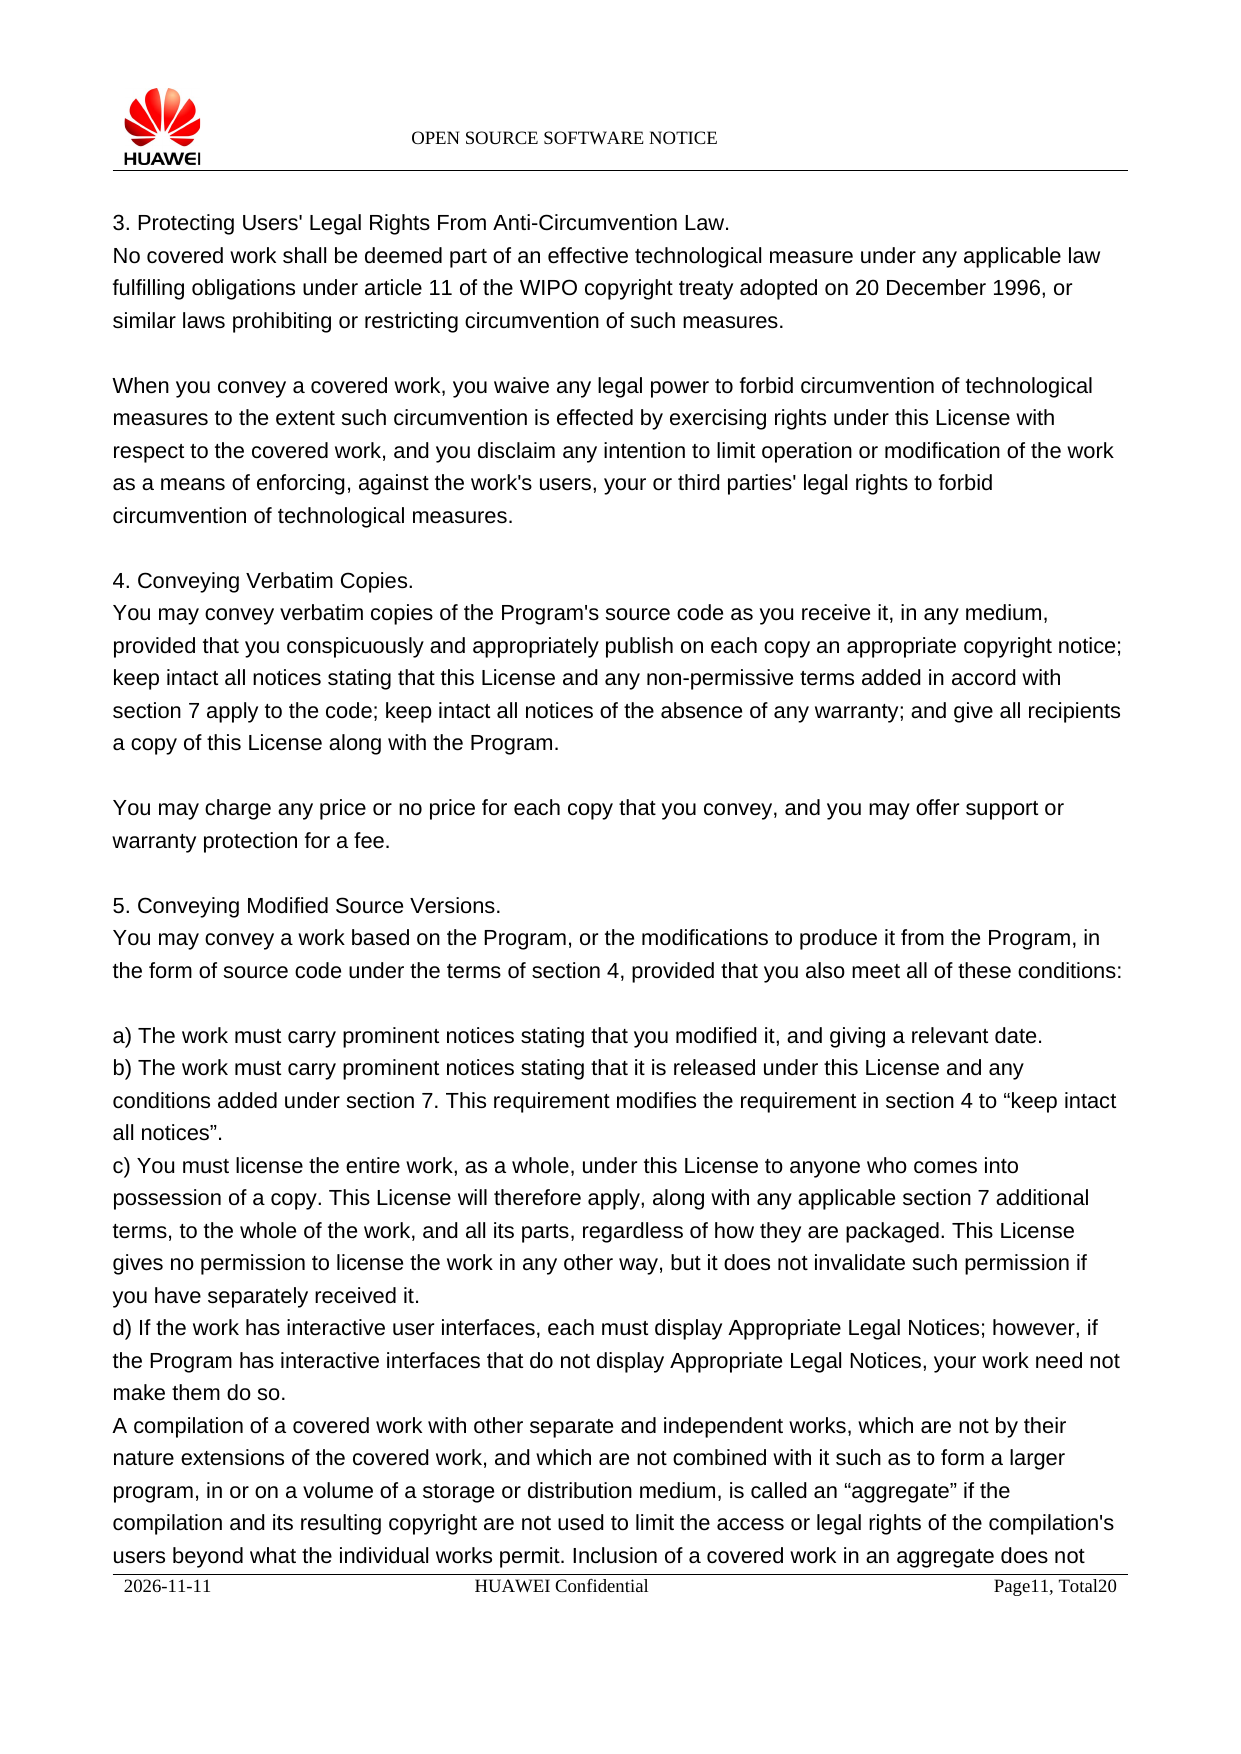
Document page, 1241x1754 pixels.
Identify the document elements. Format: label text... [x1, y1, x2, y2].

text You may convey a work based on the Program, or the modifications to produce it from the Program, in the form of source code under the terms of section 4, provided that you also meet all of these conditions: [112, 921, 1128, 986]
text You may convey verbatim copies of the Program's source code as you receive it, in any medium, provided that you conspicuously and appropriately publish on each copy an appropriate copyright notice; keep intact all notices stating that this License and any non-permissive terms added in accord with section 7 apply to the code; keep intact all notices of the absence of any warranty; and give all recipients a copy of this License along with the Program. [112, 596, 1128, 759]
text No covered work shall be deemed part of an effective technological measure under any applicable law fulfilling obligations under article 11 of the WIPO copyright treaty adopted on 20 December 1996, or similar laws prohibiting or restricting circumvention of such measures. [112, 239, 1128, 336]
text c) You must license the entire work, as a whole, under this License to anyone who comes into possession of a copy. This License will therefore apply, along with any applicable section 7 additional terms, to the whole of the work, and all its parts, regardless of how they are packaged. This License gives no permission to license the work in any other way, but it does not invalidate such permission if you have separately received it. [112, 1149, 1128, 1311]
text 5. Conveying Modified Source Versions. [112, 889, 1128, 921]
text d) If the work has interactive user interfaces, each must display Appropriate Legal Notices; however, if the Program has interactive interfaces that do not display Appropriate Legal Notices, your work need not make them do so. [112, 1311, 1128, 1409]
text You may charge any price or no price for each copy that you convey, and you may offer support or warranty protection for a fee. [112, 791, 1128, 856]
text 4. Conveying Verbatim Copies. [112, 564, 1128, 596]
text b) The work must carry prominent notices stating that it is released under this License and any conditions added under section 7. This requirement modifies the requirement in section 4 to “keep intact all notices”. [112, 1051, 1128, 1149]
picture [124, 88, 201, 165]
text When you convey a covered work, you waive any legal power to forbid circumvention of technological measures to the extent such circumvention is effected by exercising rights under this License with respect to the covered work, and you disclaim any intention to limit operation or modification of the work as a means of enforcing, against the work's users, your or third parties' legal rights to forbid circumvention of technological measures. [112, 369, 1128, 531]
text 3. Protecting Users' Legal Rights From Anti-Circumvention Law. [112, 206, 1128, 239]
text a) The work must carry prominent notices stating that you modified it, and giving a relevant date. [112, 1019, 1128, 1051]
